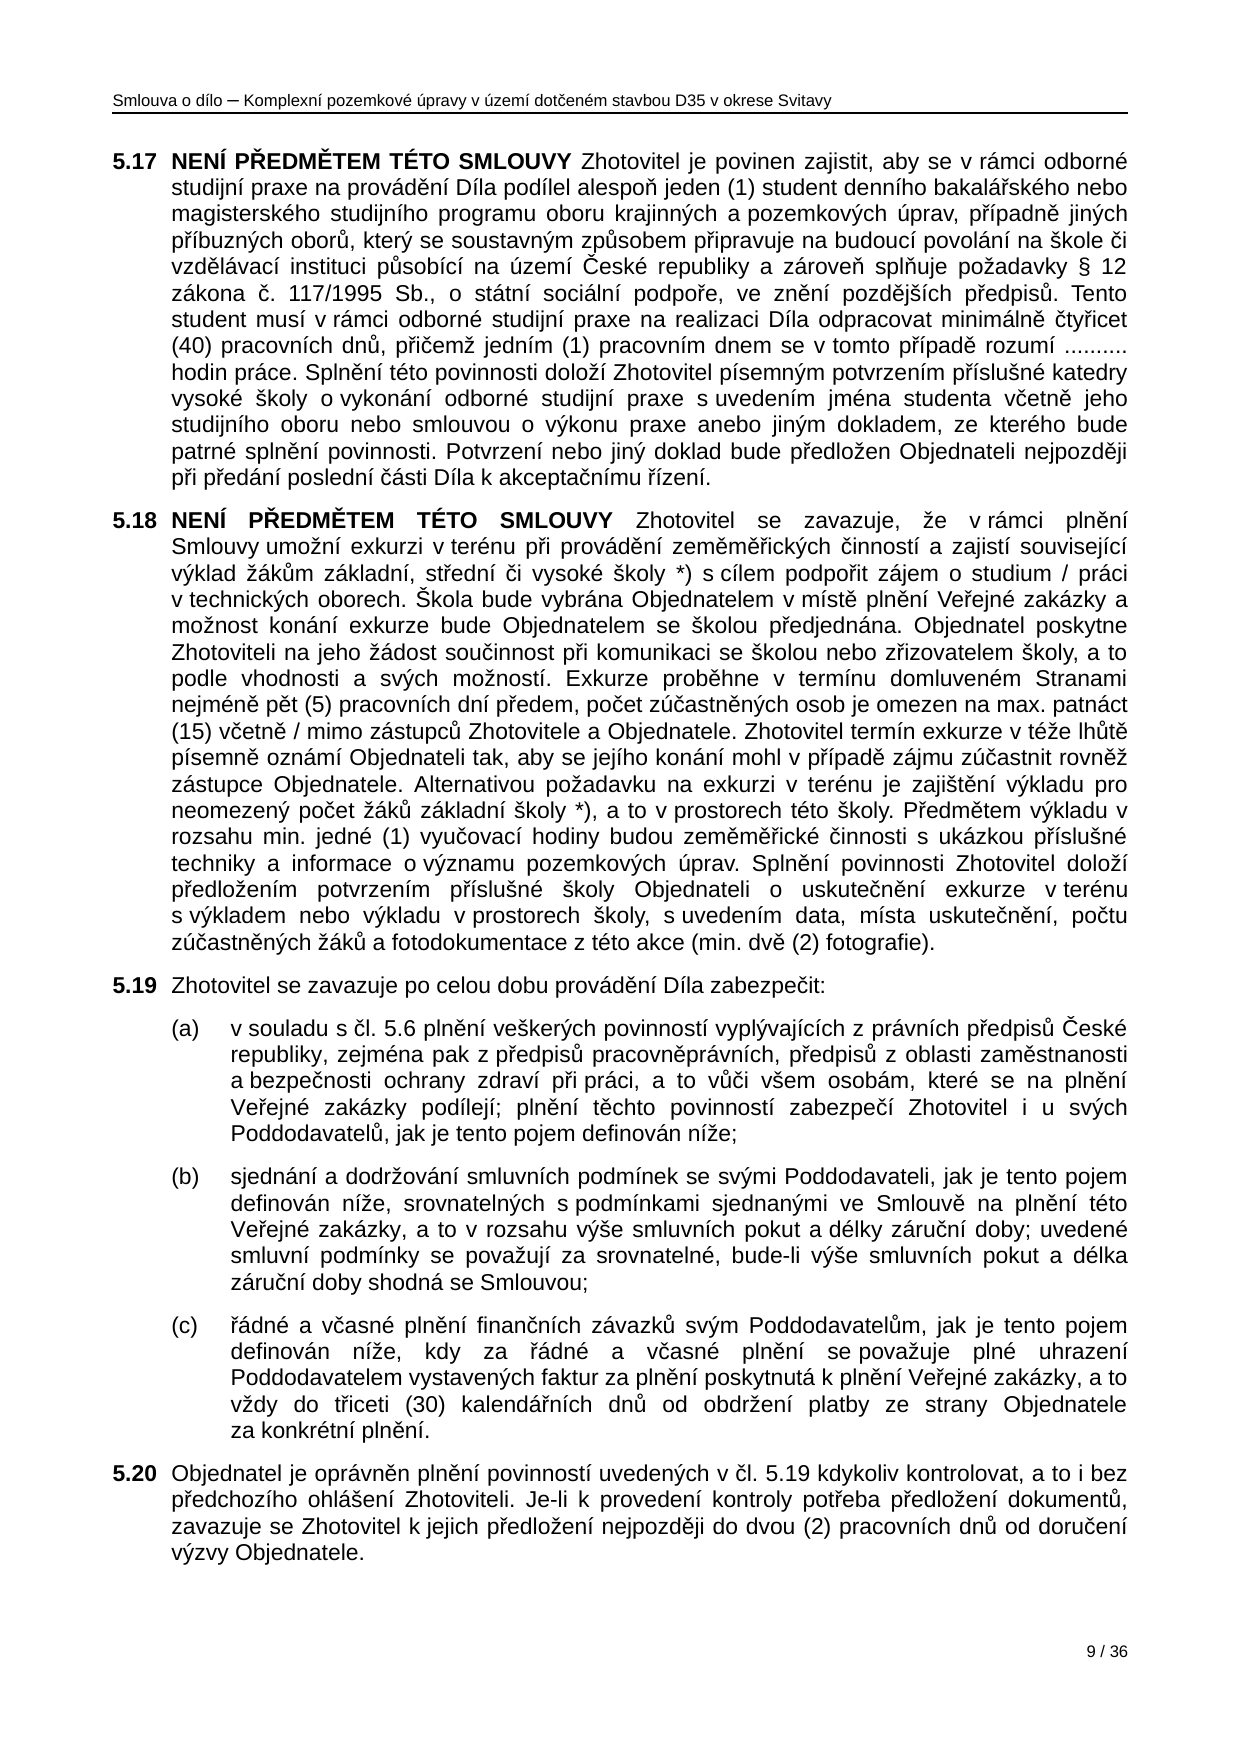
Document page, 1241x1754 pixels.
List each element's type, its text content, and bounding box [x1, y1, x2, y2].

text Objednatel je oprávněn plnění povinností uvedených v čl. 5.19 kdykoliv kontrolovat, a to i bez předchozího ohlášení Zhotoviteli. Je-li k provedení kontroly potřeba předložení dokumentů, zavazuje se Zhotovitel k jejich předložení nejpozději do dvou (2) pracovních dnů od doručení výzvy Objednatele. [112, 1460, 1128, 1565]
text Zhotovitel se zavazuje po celou dobu provádění Díla zabezpečit: [112, 972, 1128, 998]
list řádné a včasné plnění finančních závazků svým Poddodavatelům, jak je tento pojem definován níže, kdy za řádné a včasné plnění se považuje plné uhrazení Poddodavatelem vystavených faktur za plnění poskytnutá k plnění Veřejné zakázky, a to vždy do třiceti (30) kalendářních dnů od obdržení platby ze strany Objednatele za konkrétní plnění. [171, 1312, 1128, 1443]
text NENÍ PŘEDMĚTEM TÉTO SMLOUVY Zhotovitel se zavazuje, že v rámci plnění Smlouvy umožní exkurzi v terénu při provádění zeměměřických činností a zajistí související výklad žákům základní, střední či vysoké školy *) s cílem podpořit zájem o studium / práci v technických oborech. Škola bude vybrána Objednatelem v místě plnění Veřejné zakázky a možnost konání exkurze bude Objednatelem se školou předjednána. Objednatel poskytne Zhotoviteli na jeho žádost součinnost při komunikaci se školou nebo zřizovatelem školy, a to podle vhodnosti a svých možností. Exkurze proběhne v termínu domluveném Stranami nejméně pět (5) pracovních dní předem, počet zúčastněných osob je omezen na max. patnáct (15) včetně / mimo zástupců Zhotovitele a Objednatele. Zhotovitel termín exkurze v téže lhůtě písemně oznámí Objednateli tak, aby se jejího konání mohl v případě zájmu zúčastnit rovněž zástupce Objednatele. Alternativou požadavku na exkurzi v terénu je zajištění výkladu pro neomezený počet žáků základní školy *), a to v prostorech této školy. Předmětem výkladu v rozsahu min. jedné (1) vyučovací hodiny budou zeměměřické činnosti s ukázkou příslušné techniky a informace o významu pozemkových úprav. Splnění povinnosti Zhotovitel doloží předložením potvrzením příslušné školy Objednateli o uskutečnění exkurze v terénu s výkladem nebo výkladu v prostorech školy, s uvedením data, místa uskutečnění, počtu zúčastněných žáků a fotodokumentace z této akce (min. dvě (2) fotografie). [112, 507, 1128, 955]
text NENÍ PŘEDMĚTEM TÉTO SMLOUVY Zhotovitel je povinen zajistit, aby se v rámci odborné studijní praxe na provádění Díla podílel alespoň jeden (1) student denního bakalářského nebo magisterského studijního programu oboru krajinných a pozemkových úprav, případně jiných příbuzných oborů, který se soustavným způsobem připravuje na budoucí povolání na škole či vzdělávací instituci působící na území České republiky a zároveň splňuje požadavky § 12 zákona č. 117/1995 Sb., o státní sociální podpoře, ve znění pozdějších předpisů. Tento student musí v rámci odborné studijní praxe na realizaci Díla odpracovat minimálně čtyřicet (40) pracovních dnů, přičemž jedním (1) pracovním dnem se v tomto případě rozumí .......... hodin práce. Splnění této povinnosti doloží Zhotovitel písemným potvrzením příslušné katedry vysoké školy o vykonání odborné studijní praxe s uvedením jména studenta včetně jeho studijního oboru nebo smlouvou o výkonu praxe anebo jiným dokladem, ze kterého bude patrné splnění povinnosti. Potvrzení nebo jiný doklad bude předložen Objednateli nejpozději při předání poslední části Díla k akceptačnímu řízení. [112, 148, 1128, 490]
list sjednání a dodržování smluvních podmínek se svými Poddodavateli, jak je tento pojem definován níže, srovnatelných s podmínkami sjednanými ve Smlouvě na plnění této Veřejné zakázky, a to v rozsahu výše smluvních pokut a délky záruční doby; uvedené smluvní podmínky se považují za srovnatelné, bude-li výše smluvních pokut a délka záruční doby shodná se Smlouvou; [171, 1163, 1128, 1295]
list v souladu s čl. 5.6 plnění veškerých povinností vyplývajících z právních předpisů České republiky, zejména pak z předpisů pracovněprávních, předpisů z oblasti zaměstnanosti a bezpečnosti ochrany zdraví při práci, a to vůči všem osobám, které se na plnění Veřejné zakázky podílejí; plnění těchto povinností zabezpečí Zhotovitel i u svých Poddodavatelů, jak je tento pojem definován níže; [171, 1015, 1128, 1146]
